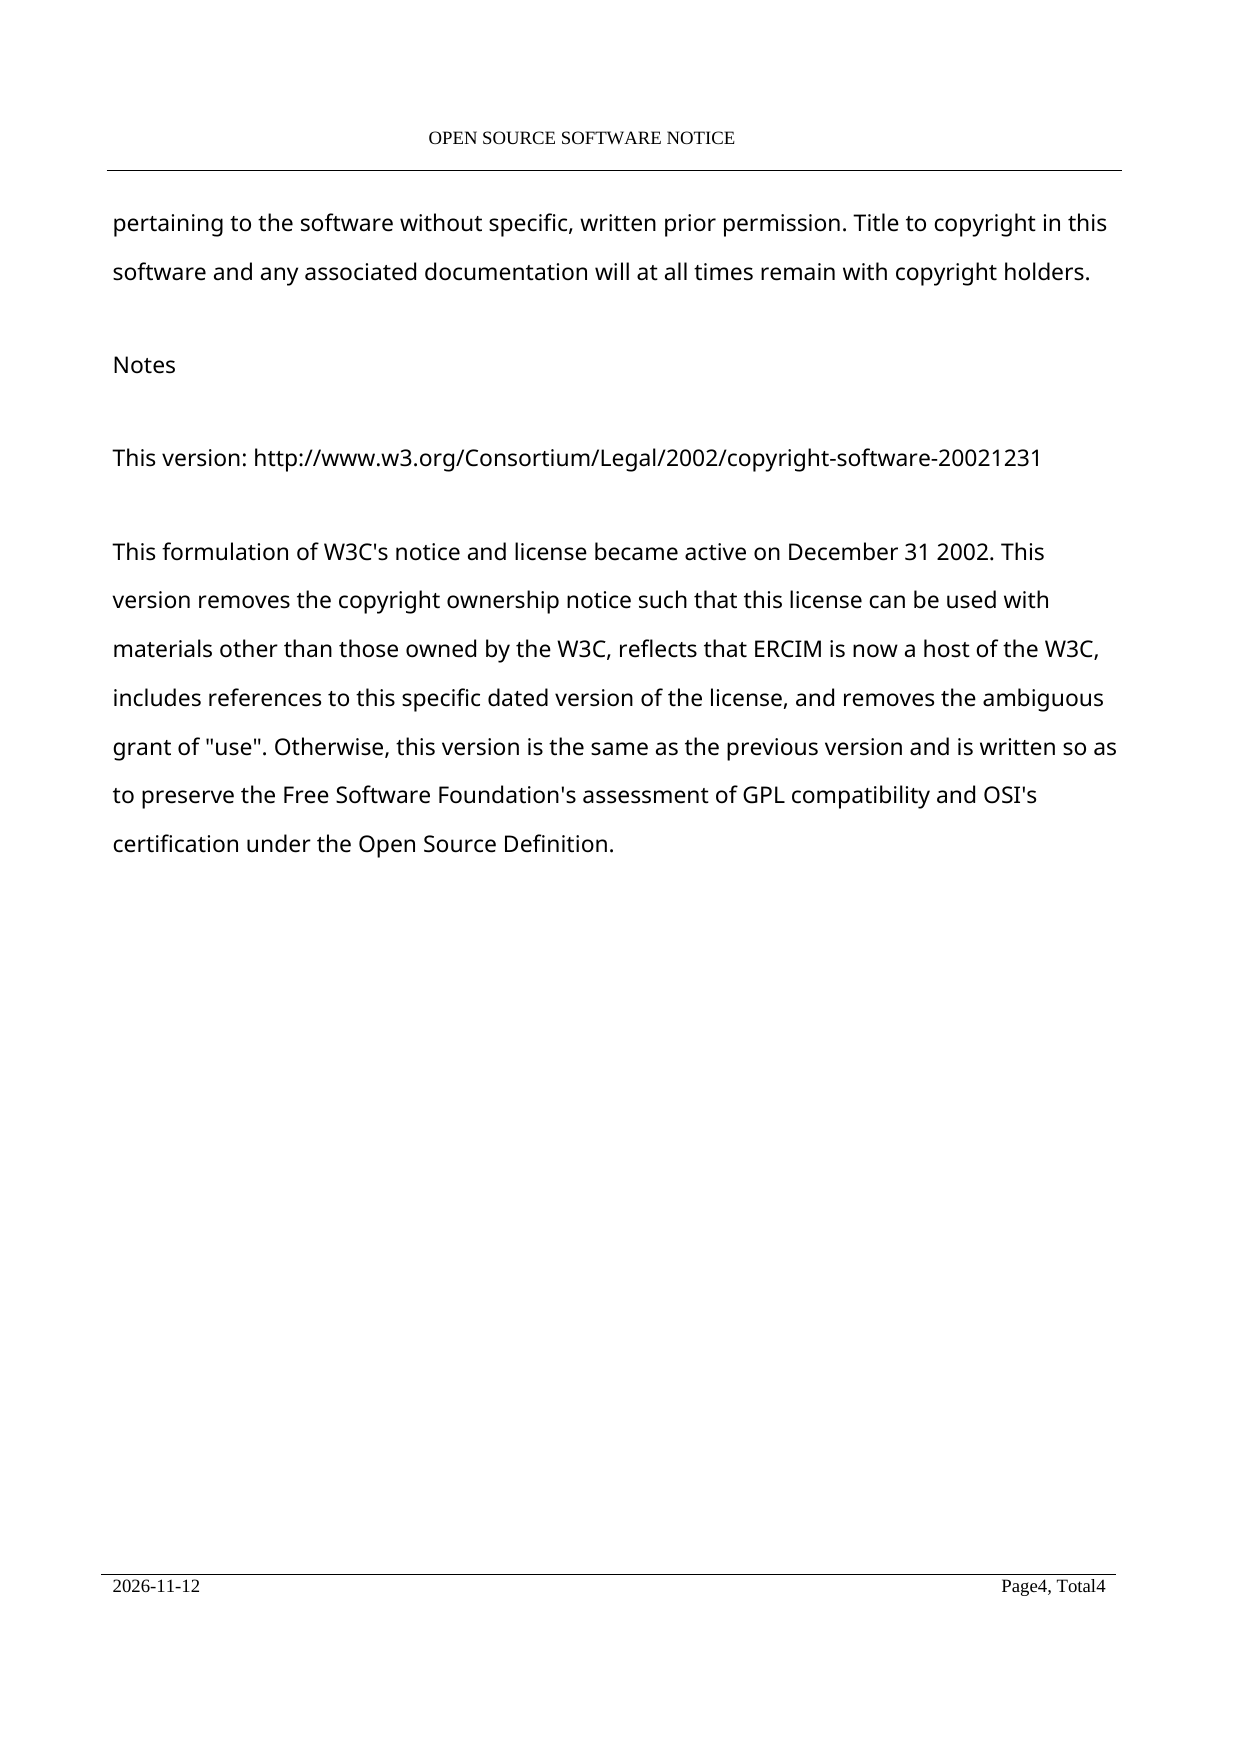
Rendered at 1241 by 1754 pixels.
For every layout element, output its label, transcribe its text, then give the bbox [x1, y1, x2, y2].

text This version: http://www.w3.org/Consortium/Legal/2002/copyright-software-20021231 [112, 442, 1128, 474]
text This formulation of W3C's notice and license became active on December 31 2002. This version removes the copyright ownership notice such that this license can be used with materials other than those owned by the W3C, reflects that ERCIM is now a host of the W3C, includes references to this specific dated version of the license, and removes the ambiguous grant of "use". Otherwise, this version is the same as the previous version and is written so as to preserve the Free Software Foundation's assessment of GPL compatibility and OSI's certification under the Open Source Definition. [112, 535, 1128, 860]
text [112, 206, 1128, 288]
text Notes [112, 348, 1128, 381]
